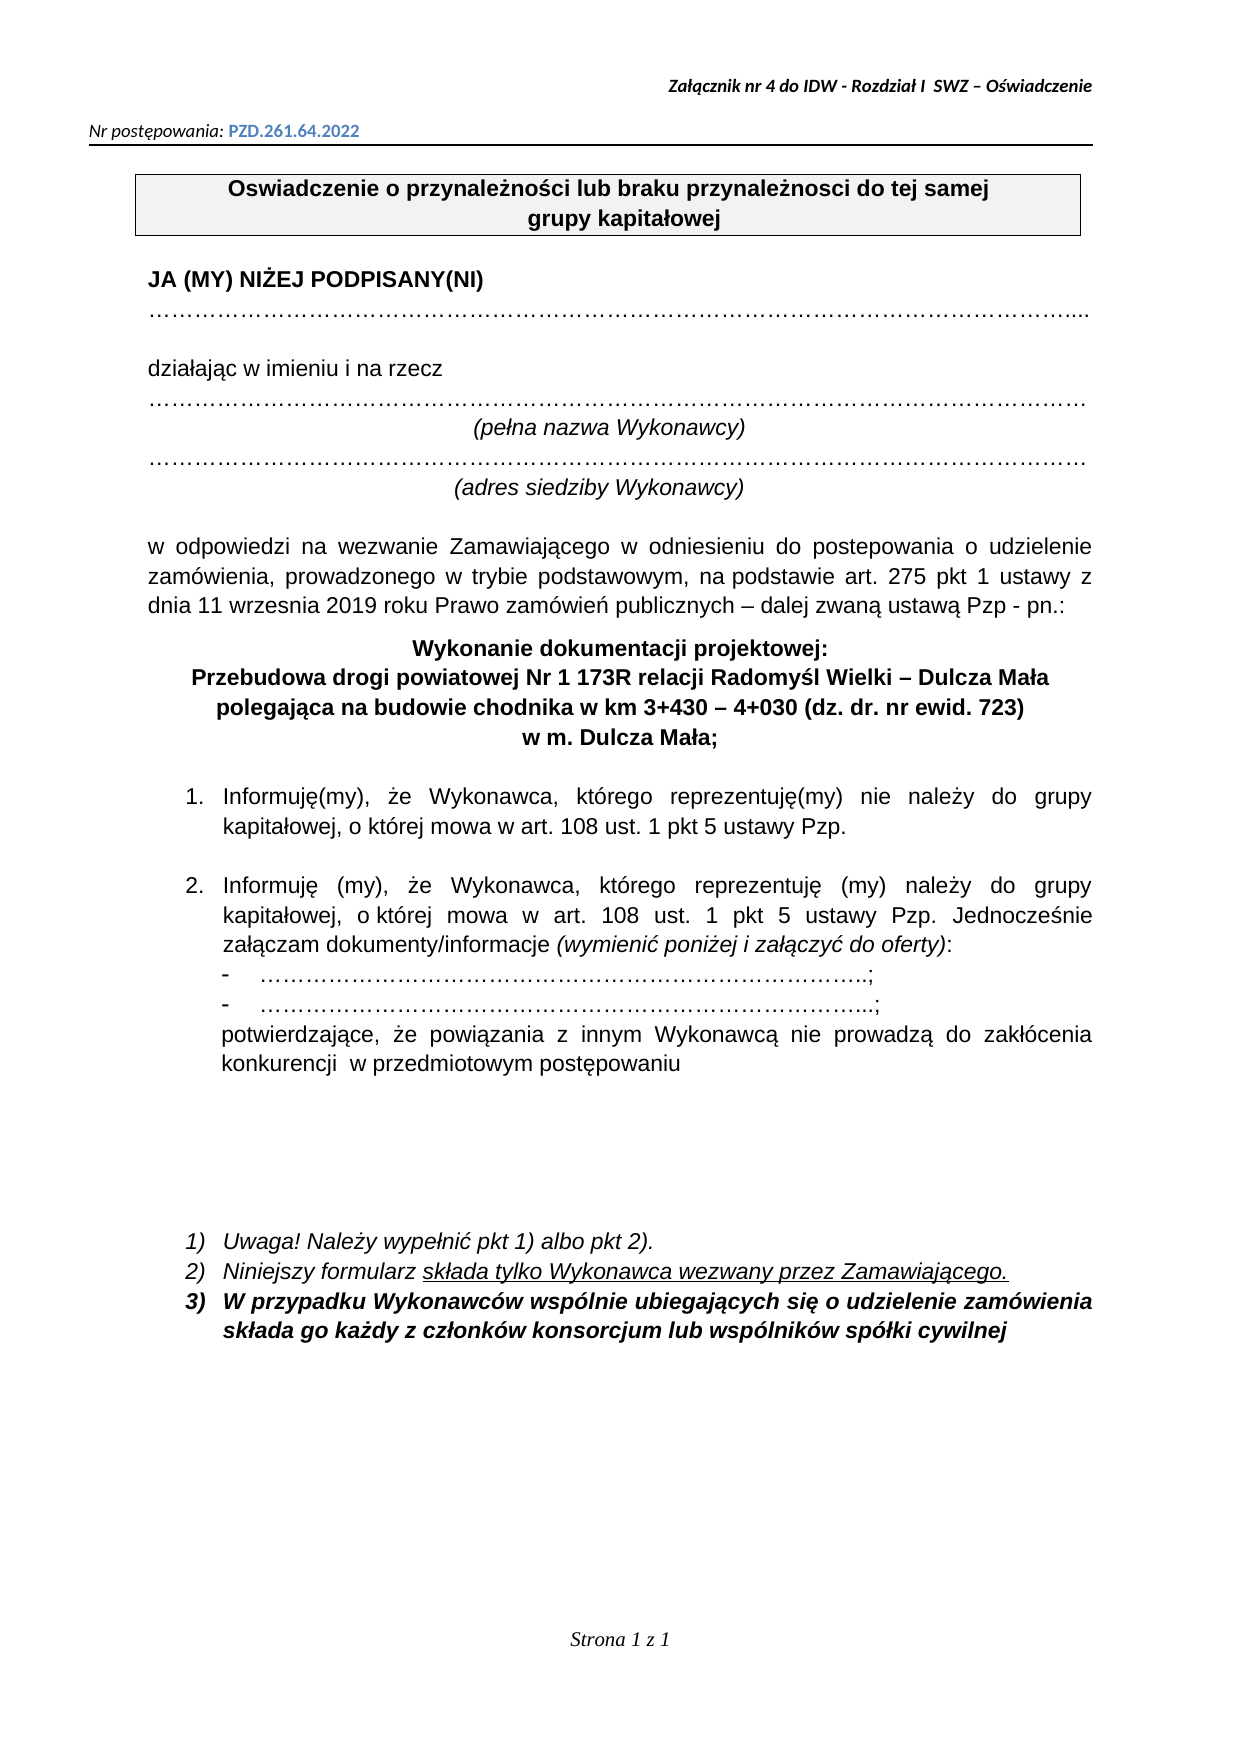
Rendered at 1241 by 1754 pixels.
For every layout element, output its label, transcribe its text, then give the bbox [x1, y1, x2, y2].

text w m. Dulcza Mała; [148, 724, 1093, 750]
text polegająca na budowie chodnika w km 3+430 – 4+030 (dz. dr. nr ewid. 723) [148, 694, 1093, 720]
list Informuję (my), że Wykonawca, którego reprezentuję (my) należy do grupy kapitałowej, o której mowa w art. 108 ust. 1 pkt 5 ustawy Pzp. Jednocześnie załączam dokumenty/informacje (wymienić poniżej i załączyć do oferty): [185, 872, 1093, 958]
text …………………………………………………………………………………………………………… [148, 444, 1093, 470]
text działając w imieniu i na rzecz [148, 355, 1093, 381]
text w odpowiedzi na wezwanie Zamawiającego w odniesieniu do postepowania o udzielenie zamówienia, prowadzonego w trybie podstawowym, na podstawie art. 275 pkt 1 ustawy z dnia 11 wrzesnia 2019 roku Prawo zamówień publicznych – dalej zwaną ustawą Pzp - pn.: [148, 533, 1093, 619]
text potwierdzające, że powiązania z innym Wykonawcą nie prowadzą do zakłócenia konkurencji w przedmiotowym postępowaniu [221, 1021, 1093, 1077]
list Uwaga! Należy wypełnić pkt 1) albo pkt 2). [185, 1228, 1093, 1255]
text (adres siedziby Wykonawcy) [373, 474, 1093, 500]
text ………………………………………………………………………………………………………….... [148, 296, 1093, 322]
list W przypadku Wykonawców wspólnie ubiegających się o udzielenie zamówienia składa go każdy z członków konsorcjum lub wspólników spółki cywilnej [185, 1288, 1093, 1344]
table_header Oswiadczenie o przynależności lub braku przynależnosci do tej samej grupy kapitałowej [136, 175, 1080, 235]
list ……………………………………………………………………...; [221, 991, 1093, 1017]
text …………………………………………………………………………………………………………… [148, 384, 1093, 411]
list ……………………………………………………………………..; [221, 961, 1093, 987]
text JA (MY) NIŻEJ PODPISANY(NI) [148, 266, 1093, 292]
list Niniejszy formularz składa tylko Wykonawca wezwany przez Zamawiającego. [185, 1258, 1093, 1284]
text Przebudowa drogi powiatowej Nr 1 173R relacji Radomyśl Wielki – Dulcza Mała [148, 664, 1093, 691]
list Informuję(my), że Wykonawca, którego reprezentuję(my) nie należy do grupy kapitałowej, o której mowa w art. 108 ust. 1 pkt 5 ustawy Pzp. [185, 783, 1093, 839]
text Wykonanie dokumentacji projektowej: [148, 634, 1093, 661]
text (pełna nazwa Wykonawcy) [373, 414, 1093, 441]
